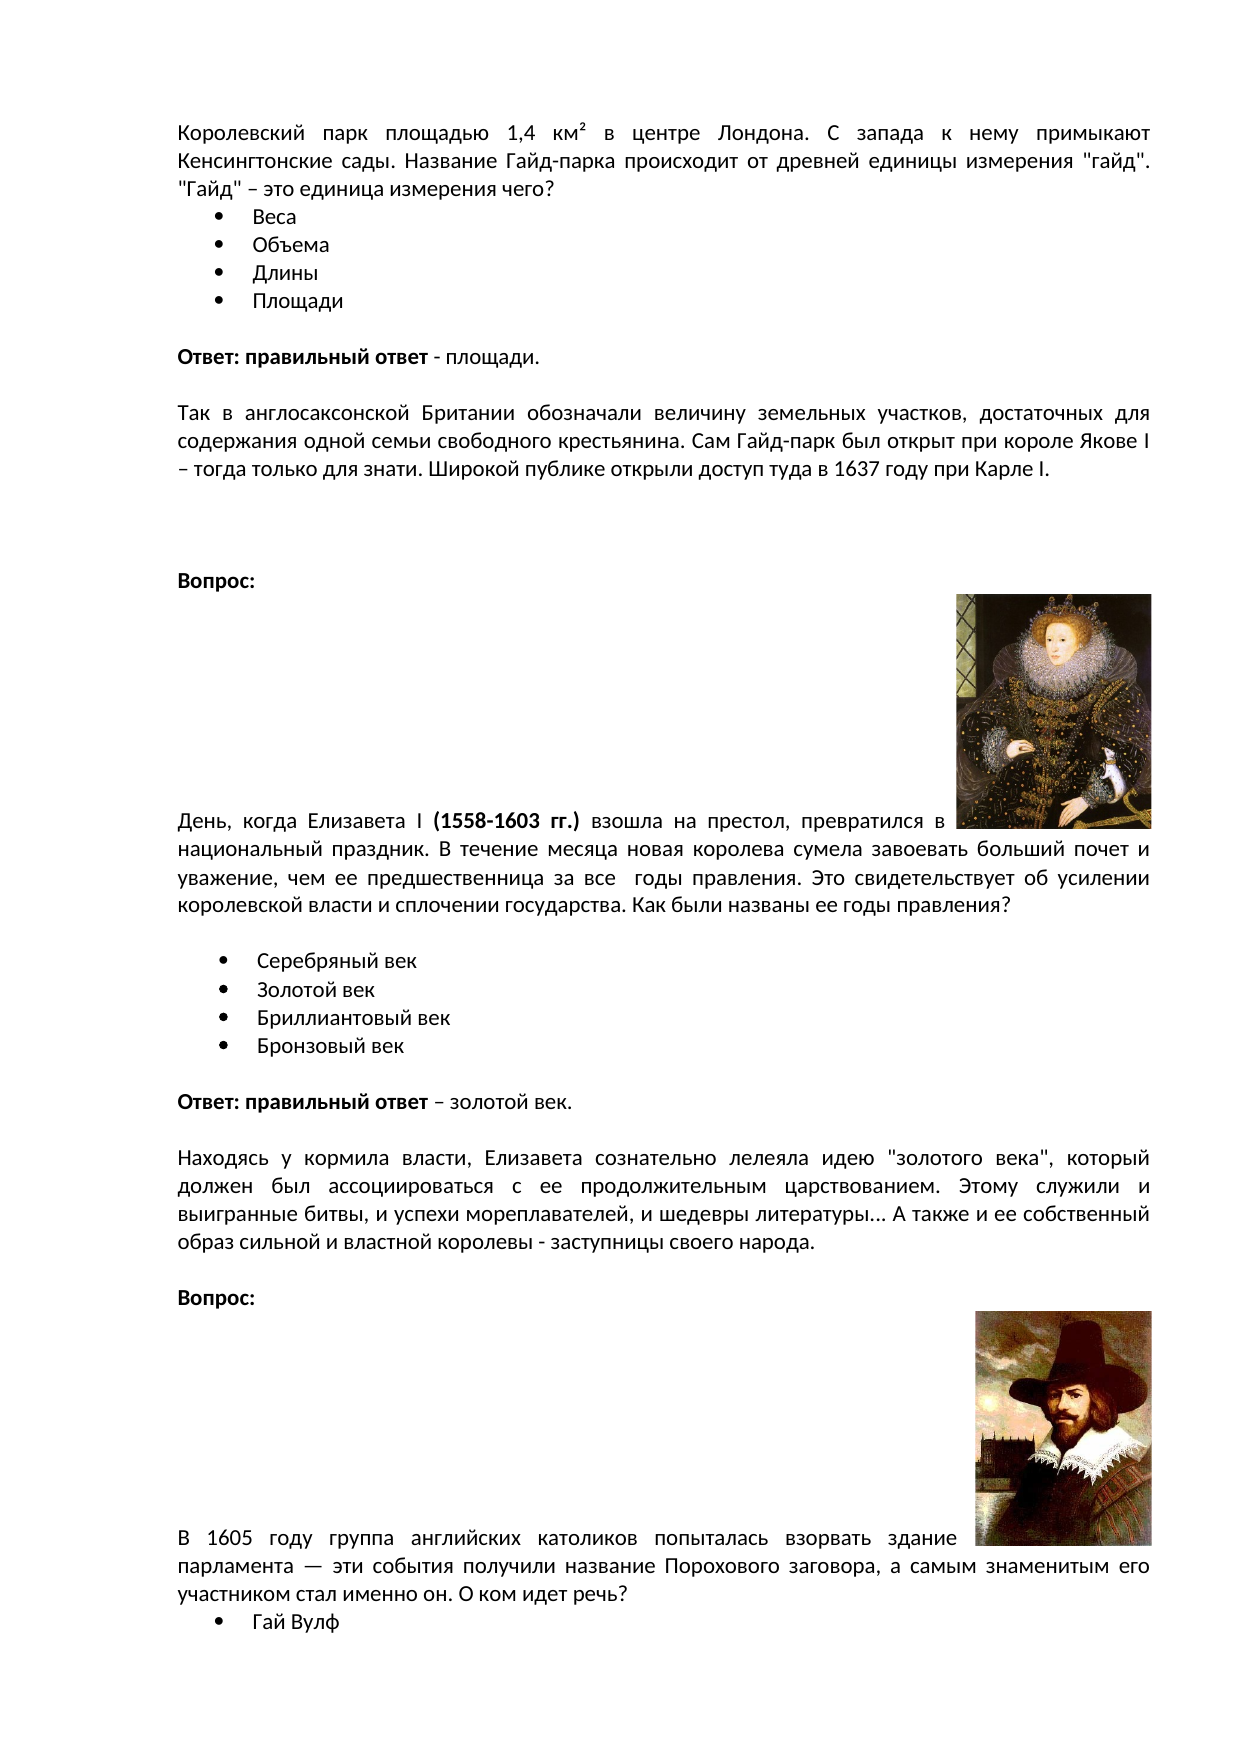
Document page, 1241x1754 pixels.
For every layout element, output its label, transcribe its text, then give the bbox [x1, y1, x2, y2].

list Гай Вулф [215, 1607, 1152, 1635]
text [177, 118, 1152, 202]
list Золотой век [219, 975, 1152, 1003]
list Серебряный век [219, 947, 1152, 975]
text Находясь у кормила власти, Елизавета сознательно лелеяла идею "золотого века", который должен был ассоциироваться с ее продолжительным царствованием. Этому служили и выигранные битвы, и успехи мореплавателей, и шедевры литературы... А также и ее собственный образ сильной и властной королевы - заступницы своего народа. [177, 1143, 1152, 1255]
text Вопрос: [177, 566, 1152, 594]
list Бронзовый век [219, 1031, 1152, 1059]
text Вопрос: [177, 1283, 1152, 1311]
list Объема [215, 230, 1152, 258]
list Веса [215, 202, 1152, 230]
picture [956, 594, 1152, 829]
list Длины [215, 258, 1152, 286]
text Ответ: правильный ответ - площади. [177, 342, 1152, 370]
text Так в англосаксонской Британии обозначали величину земельных участков, достаточных для содержания одной семьи свободного крестьянина. Сам Гайд-парк был открыт при короле Якове I – тогда только для знати. Широкой публике открыли доступ туда в 1637 году при Карле I. [177, 398, 1152, 482]
text Ответ: правильный ответ – золотой век. [177, 1087, 1152, 1115]
text В 1605 году группа английских католиков попыталась взорвать здание парламента — эти события получили название Порохового заговора, а самым знаменитым его участником стал именно он. О ком идет речь? [177, 1311, 1152, 1607]
picture [975, 1311, 1152, 1546]
list Бриллиантовый век [219, 1003, 1152, 1031]
list Площади [215, 286, 1152, 314]
text День, когда Елизавета I (1558-1603 гг.) взошла на престол, превратился в национальный праздник. В течение месяца новая королева сумела завоевать больший почет и уважение, чем ее предшественница за все годы правления. Это свидетельствует об усилении королевской власти и сплочении государства. Как были названы ее годы правления? [177, 594, 1152, 919]
